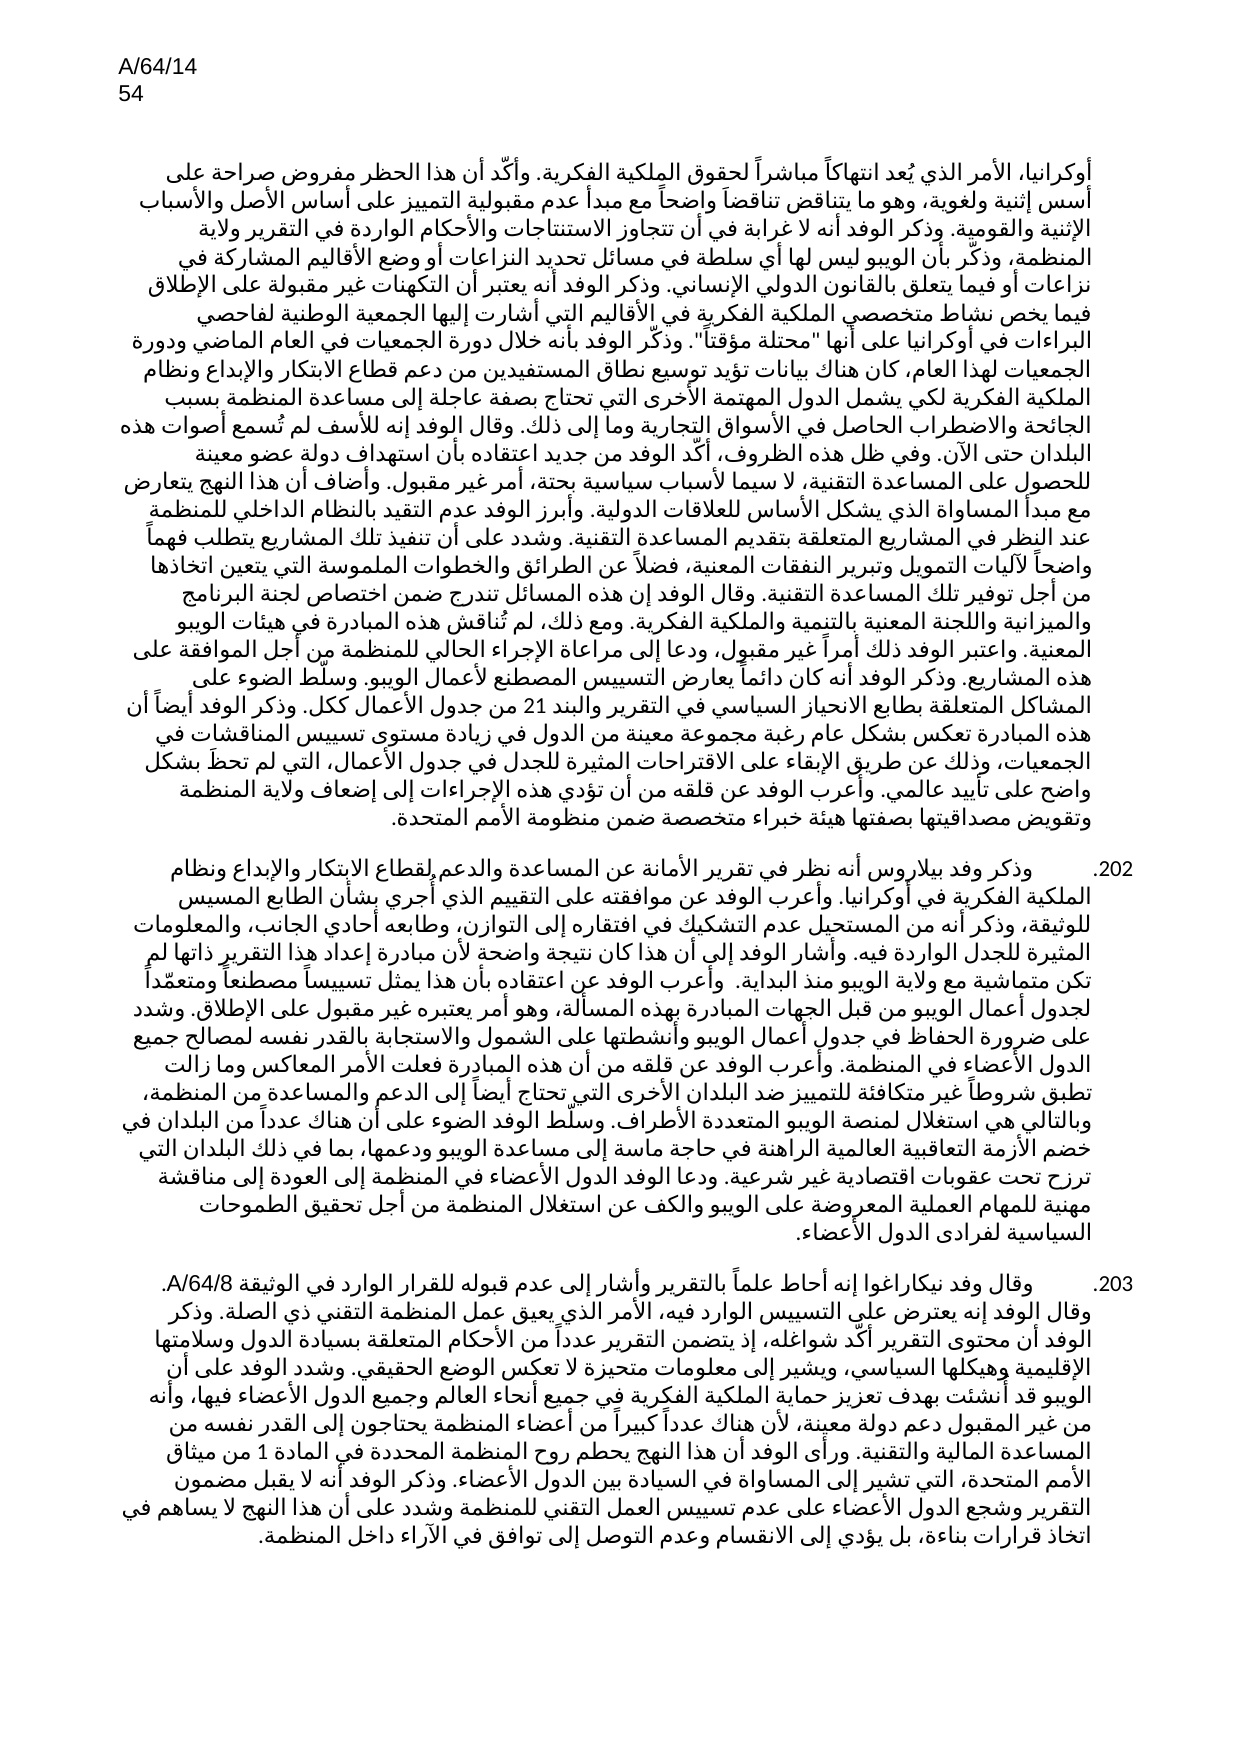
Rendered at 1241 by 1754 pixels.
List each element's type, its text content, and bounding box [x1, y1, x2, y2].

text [118, 158, 1092, 831]
text وذكر وفد بيلاروس أنه نظر في تقرير الأمانة عن المساعدة والدعم لقطاع الابتكار والإبداع ونظام الملكية الفكرية في أوكرانيا. وأعرب الوفد عن موافقته على التقييم الذي أُجري بشأن الطابع المسيس للوثيقة، وذكر أنه من المستحيل عدم التشكيك في افتقاره إلى التوازن، وطابعه أحادي الجانب، والمعلومات المثيرة للجدل الواردة فيه. وأشار الوفد إلى أن هذا كان نتيجة واضحة لأن مبادرة إعداد هذا التقرير ذاتها لم تكن متماشية مع ولاية الويبو منذ البداية. وأعرب الوفد عن اعتقاده بأن هذا يمثل تسييساً مصطنعاً ومتعمّداً لجدول أعمال الويبو من قبل الجهات المبادرة بهذه المسألة، وهو أمر يعتبره غير مقبول على الإطلاق. وشدد على ضرورة الحفاظ في جدول أعمال الويبو وأنشطتها على الشمول والاستجابة بالقدر نفسه لمصالح جميع الدول الأعضاء في المنظمة. وأعرب الوفد عن قلقه من أن هذه المبادرة فعلت الأمر المعاكس وما زالت تطبق شروطاً غير متكافئة للتمييز ضد البلدان الأخرى التي تحتاج أيضاً إلى الدعم والمساعدة من المنظمة، وبالتالي هي استغلال لمنصة الويبو المتعددة الأطراف. وسلّط الوفد الضوء على أن هناك عدداً من البلدان في خضم الأزمة التعاقبية العالمية الراهنة في حاجة ماسة إلى مساعدة الويبو ودعمها، بما في ذلك البلدان التي ترزح تحت عقوبات اقتصادية غير شرعية. ودعا الوفد الدول الأعضاء في المنظمة إلى العودة إلى مناقشة مهنية للمهام العملية المعروضة على الويبو والكف عن استغلال المنظمة من أجل تحقيق الطموحات السياسية لفرادى الدول الأعضاء. [118, 854, 1092, 1246]
text وقال وفد نيكاراغوا إنه أحاط علماً بالتقرير وأشار إلى عدم قبوله للقرار الوارد في الوثيقة A/64/8. وقال الوفد إنه يعترض على التسييس الوارد فيه، الأمر الذي يعيق عمل المنظمة التقني ذي الصلة. وذكر الوفد أن محتوى التقرير أكّد شواغله، إذ يتضمن التقرير عدداً من الأحكام المتعلقة بسيادة الدول وسلامتها الإقليمية وهيكلها السياسي، ويشير إلى معلومات متحيزة لا تعكس الوضع الحقيقي. وشدد الوفد على أن الويبو قد أُنشئت بهدف تعزيز حماية الملكية الفكرية في جميع أنحاء العالم وجميع الدول الأعضاء فيها، وأنه من غير المقبول دعم دولة معينة، لأن هناك عدداً كبيراً من أعضاء المنظمة يحتاجون إلى القدر نفسه من المساعدة المالية والتقنية. ورأى الوفد أن هذا النهج يحطم روح المنظمة المحددة في المادة 1 من ميثاق الأمم المتحدة، التي تشير إلى المساواة في السيادة بين الدول الأعضاء. وذكر الوفد أنه لا يقبل مضمون التقرير وشجع الدول الأعضاء على عدم تسييس العمل التقني للمنظمة وشدد على أن هذا النهج لا يساهم في اتخاذ قرارات بناءة، بل يؤدي إلى الانقسام وعدم التوصل إلى توافق في الآراء داخل المنظمة. [118, 1269, 1092, 1549]
